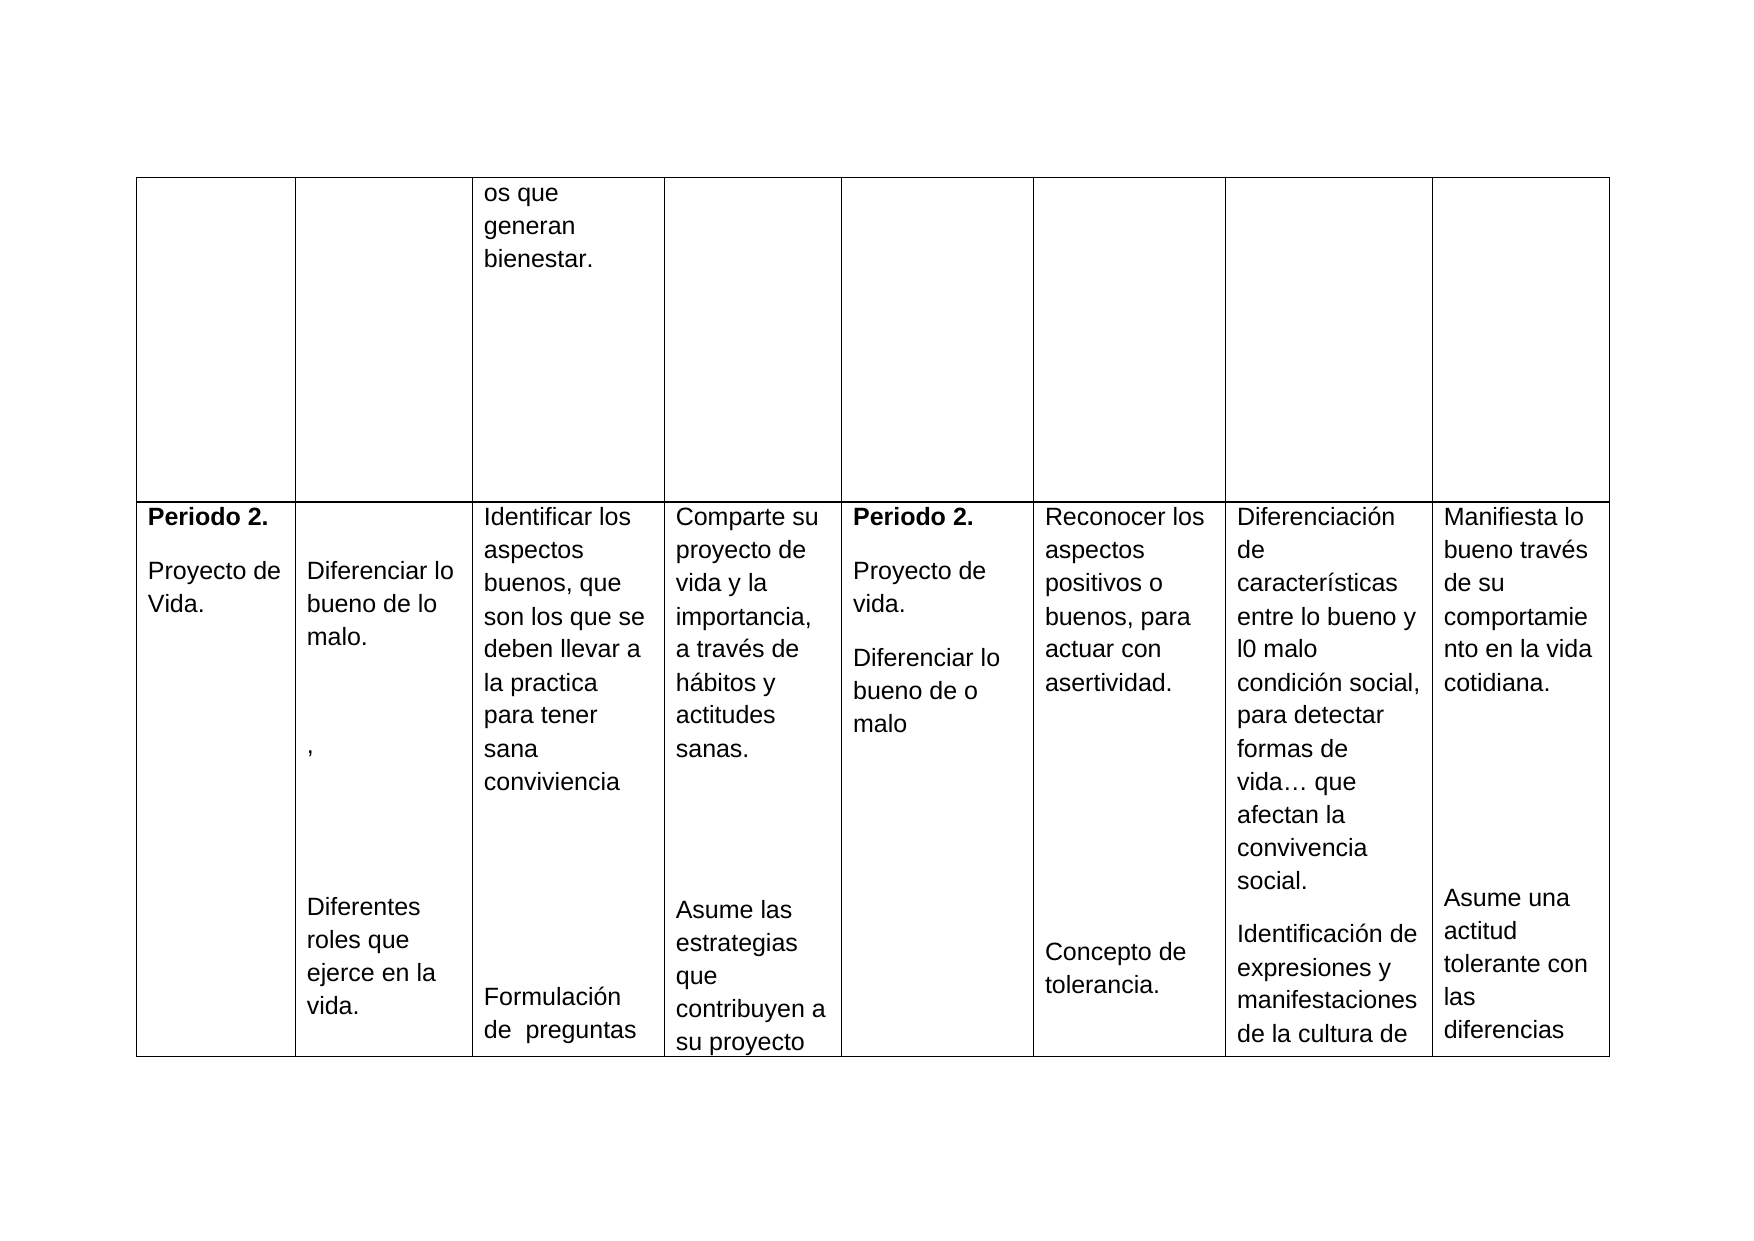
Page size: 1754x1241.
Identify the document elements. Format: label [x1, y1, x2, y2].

table_cell [665, 503, 841, 1056]
table_cell [137, 178, 295, 501]
table_cell [1034, 178, 1225, 501]
table_cell [1226, 503, 1432, 1056]
table_cell [1226, 178, 1432, 501]
table_cell [1433, 178, 1609, 501]
table_cell [842, 178, 1033, 501]
table_cell [1433, 503, 1609, 1056]
table_cell [473, 178, 664, 501]
table_cell [842, 503, 1033, 1056]
table_cell [296, 178, 472, 501]
table_cell [137, 503, 295, 1056]
table_cell [665, 178, 841, 501]
table_cell [1034, 503, 1225, 1056]
table_cell [473, 503, 664, 1056]
table_cell [296, 503, 472, 1056]
